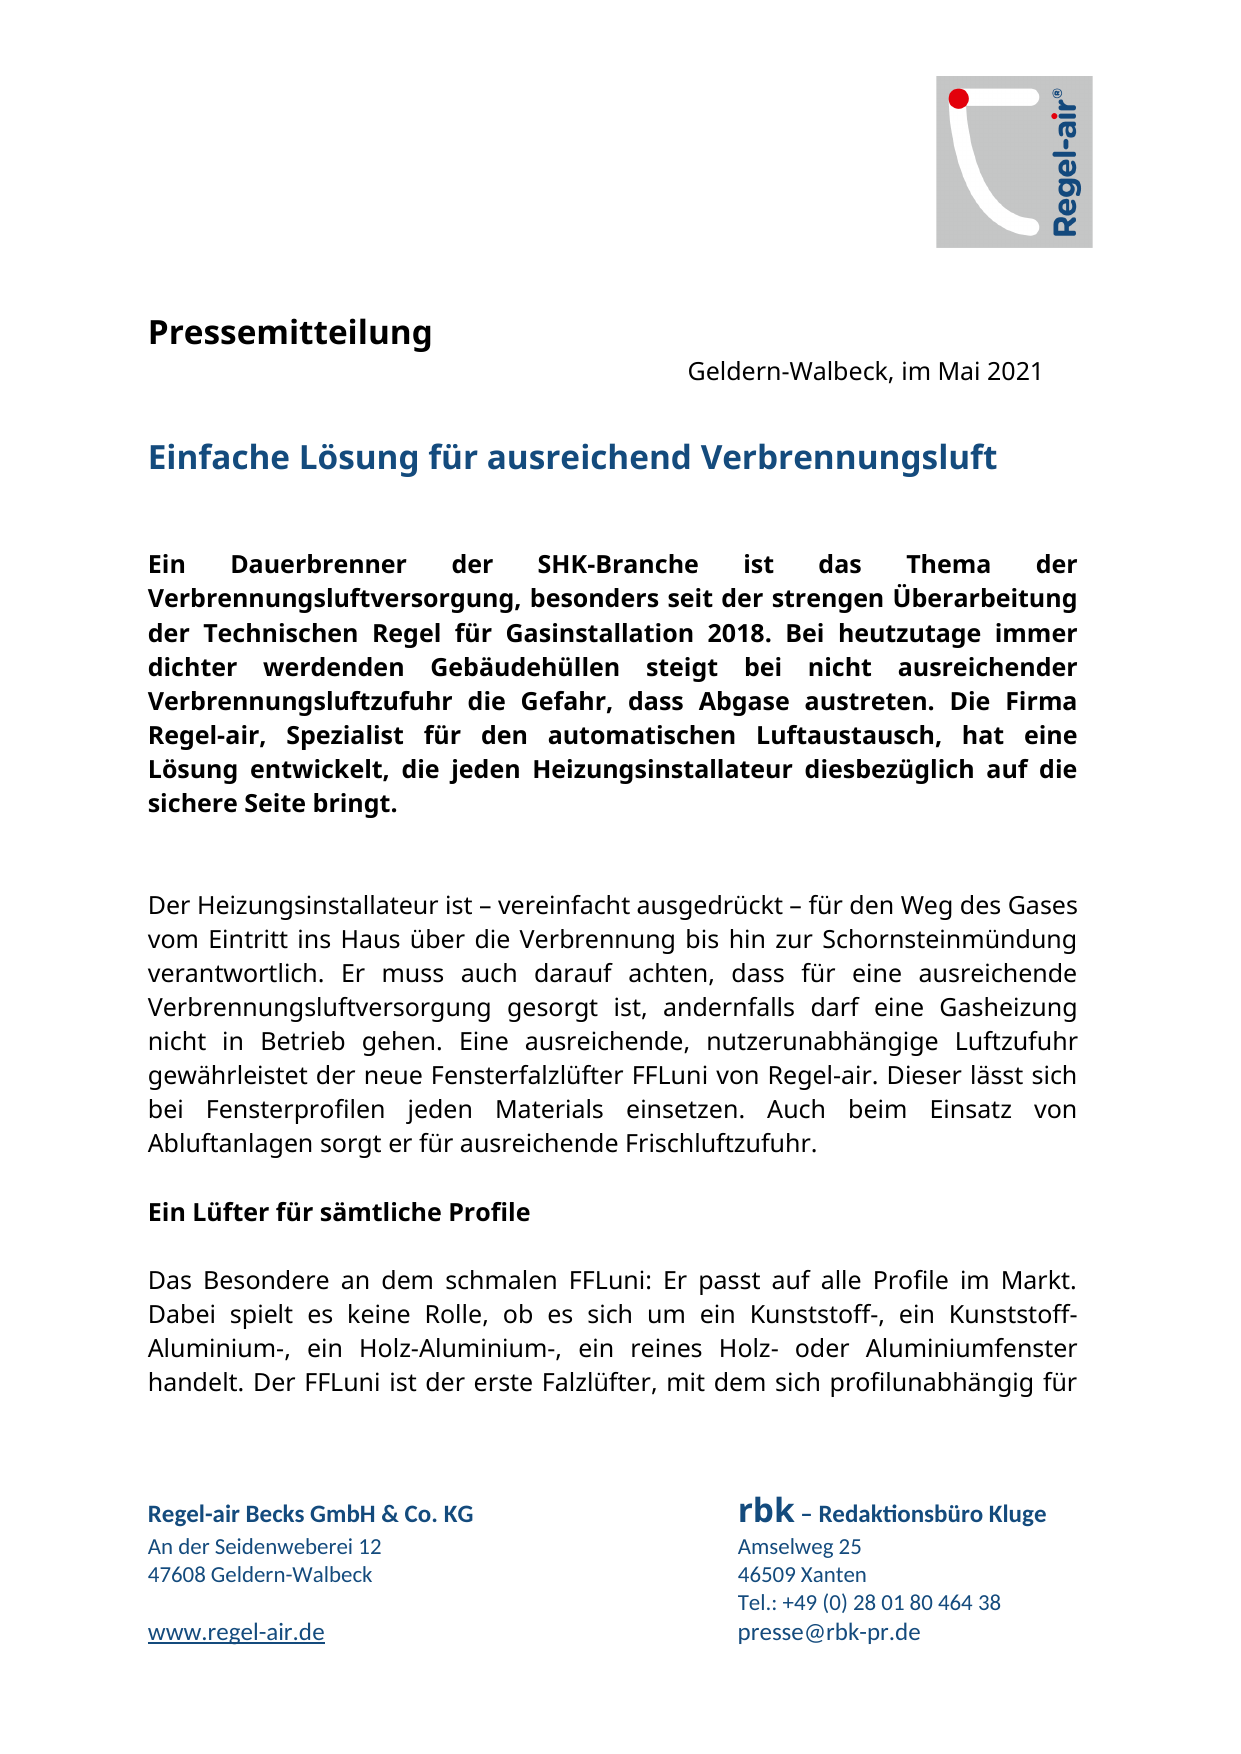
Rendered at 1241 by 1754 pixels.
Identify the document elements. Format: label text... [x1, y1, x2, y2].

text Ein Dauerbrenner der SHK-Branche ist das Thema der Verbrennungsluftversorgung, besonders seit der strengen Überarbeitung der Technischen Regel für Gasinstallation 2018. Bei heutzutage immer dichter werdenden Gebäudehüllen steigt bei nicht ausreichender Verbrennungsluftzufuhr die Gefahr, dass Abgase austreten. Die Firma Regel-air, Spezialist für den automatischen Luftaustausch, hat eine Lösung entwickelt, die jeden Heizungsinstallateur diesbezüglich auf die sichere Seite bringt. [148, 547, 1078, 819]
text Ein Lüfter für sämtliche Profile [148, 1194, 1078, 1228]
text Der Heizungsinstallateur ist – vereinfacht ausgedrückt – für den Weg des Gases vom Eintritt ins Haus über die Verbrennung bis hin zur Schornsteinmündung verantwortlich. Er muss auch darauf achten, dass für eine ausreichende Verbrennungsluftversorgung gesorgt ist, andernfalls darf eine Gasheizung nicht in Betrieb gehen. Eine ausreichende, nutzerunabhängige Luftzufuhr gewährleistet der neue Fensterfalzlüfter FFLuni von Regel-air. Dieser lässt sich bei Fensterprofilen jeden Materials einsetzen. Auch beim Einsatz von Abluftanlagen sorgt er für ausreichende Frischluftzufuhr. [148, 888, 1078, 1160]
text Einfache Lösung für ausreichend Verbrennungsluft [148, 433, 1078, 479]
text Pressemitteilung [148, 309, 1078, 354]
picture [936, 76, 1093, 248]
text Geldern-Walbeck, im Mai 2021 [148, 354, 1078, 388]
